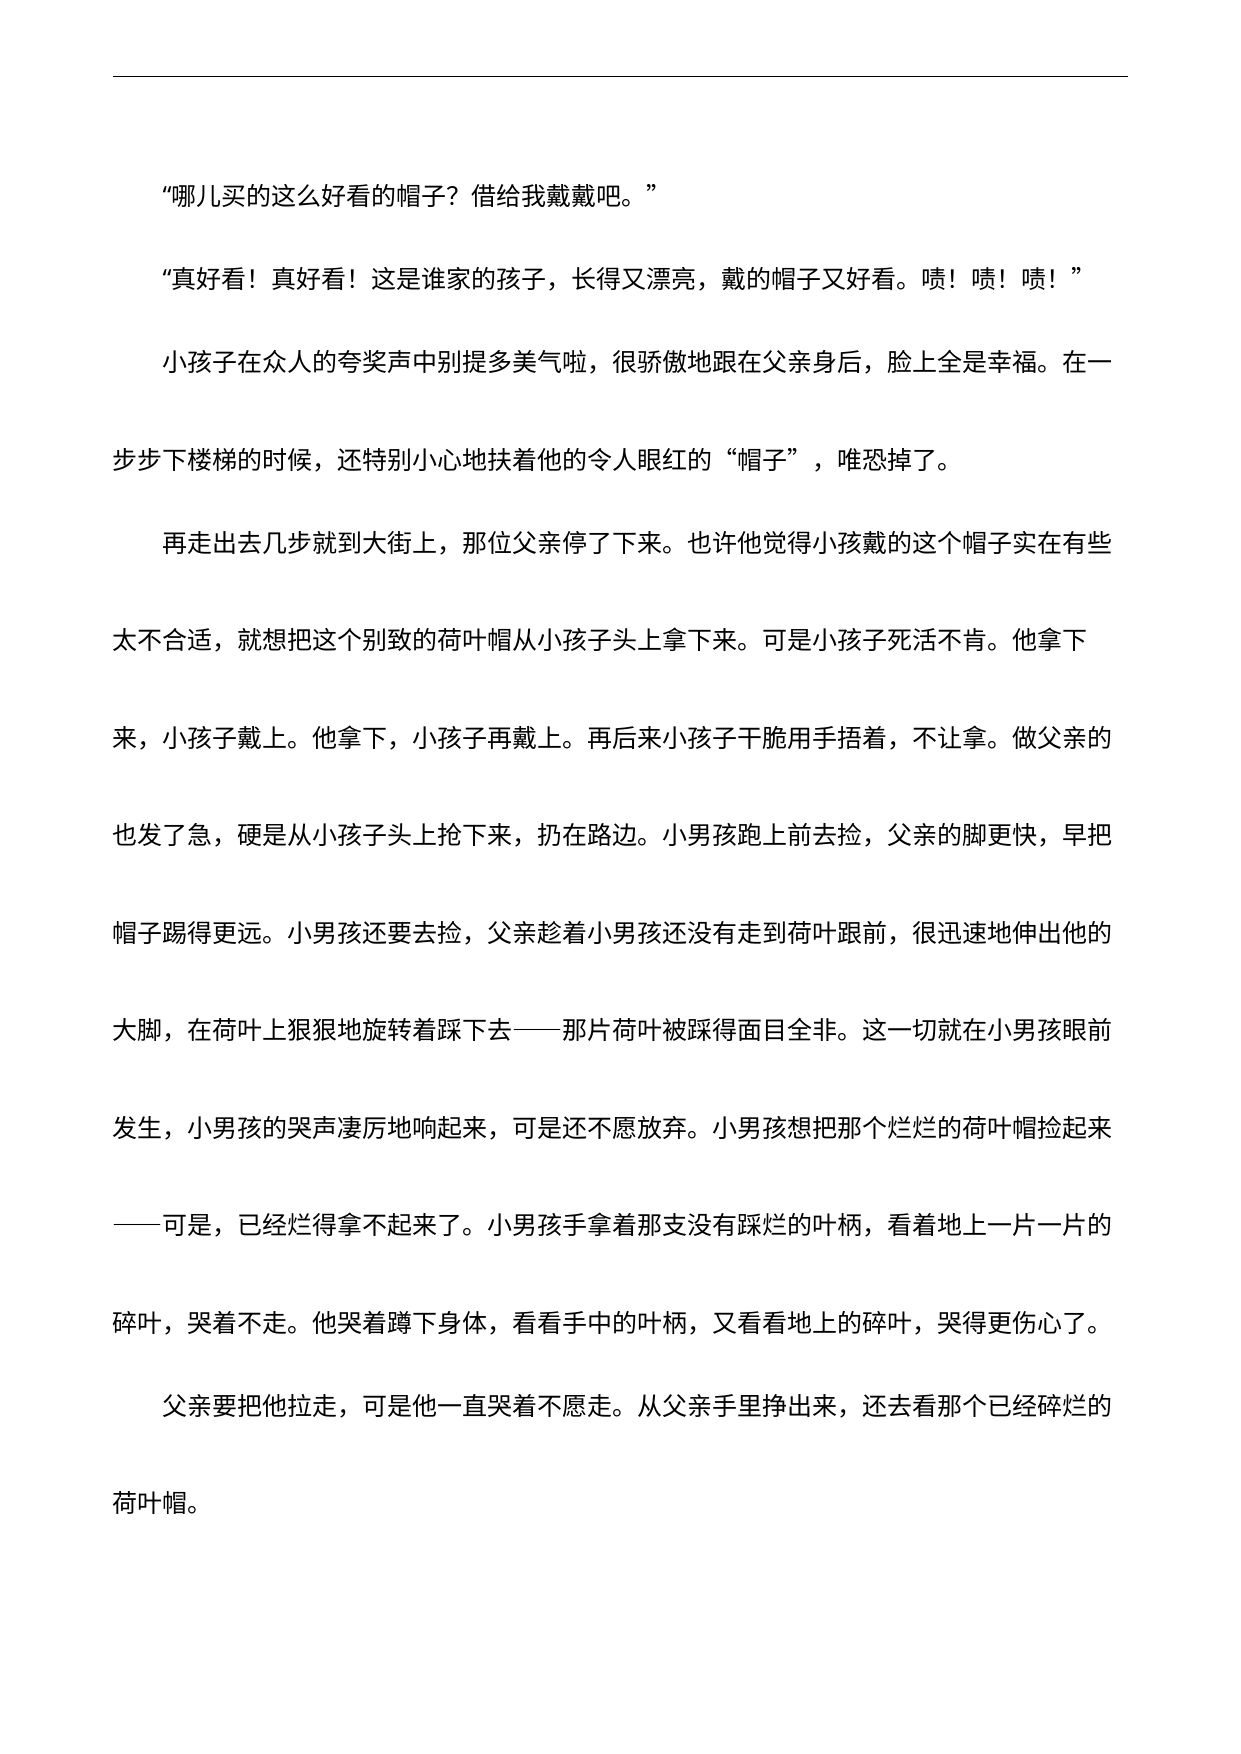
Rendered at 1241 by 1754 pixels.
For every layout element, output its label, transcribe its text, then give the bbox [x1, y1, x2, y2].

text “哪儿买的这么好看的帽子？借给我戴戴吧。” [112, 162, 1128, 227]
text 再走出去几步就到大街上，那位父亲停了下来。也许他觉得小孩戴的这个帽子实在有些太不合适，就想把这个别致的荷叶帽从小孩子头上拿下来。可是小孩子死活不肯。他拿下来，小孩子戴上。他拿下，小孩子再戴上。再后来小孩子干脆用手捂着，不让拿。做父亲的也发了急，硬是从小孩子头上抢下来，扔在路边。小男孩跑上前去捡，父亲的脚更快，早把帽子踢得更远。小男孩还要去捡，父亲趁着小男孩还没有走到荷叶跟前，很迅速地伸出他的大脚，在荷叶上狠狠地旋转着踩下去——那片荷叶被踩得面目全非。这一切就在小男孩眼前发生，小男孩的哭声凄厉地响起来，可是还不愿放弃。小男孩想把那个烂烂的荷叶帽捡起来——可是，已经烂得拿不起来了。小男孩手拿着那支没有踩烂的叶柄，看着地上一片一片的碎叶，哭着不走。他哭着蹲下身体，看看手中的叶柄，又看看地上的碎叶，哭得更伤心了。 [112, 509, 1128, 1354]
text 小孩子在众人的夸奖声中别提多美气啦，很骄傲地跟在父亲身后，脸上全是幸福。在一步步下楼梯的时候，还特别小心地扶着他的令人眼红的“帽子”，唯恐掉了。 [112, 328, 1128, 491]
text “真好看！真好看！这是谁家的孩子，长得又漂亮，戴的帽子又好看。啧！啧！啧！” [112, 245, 1128, 310]
text 父亲要把他拉走，可是他一直哭着不愿走。从父亲手里挣出来，还去看那个已经碎烂的荷叶帽。 [112, 1372, 1128, 1534]
